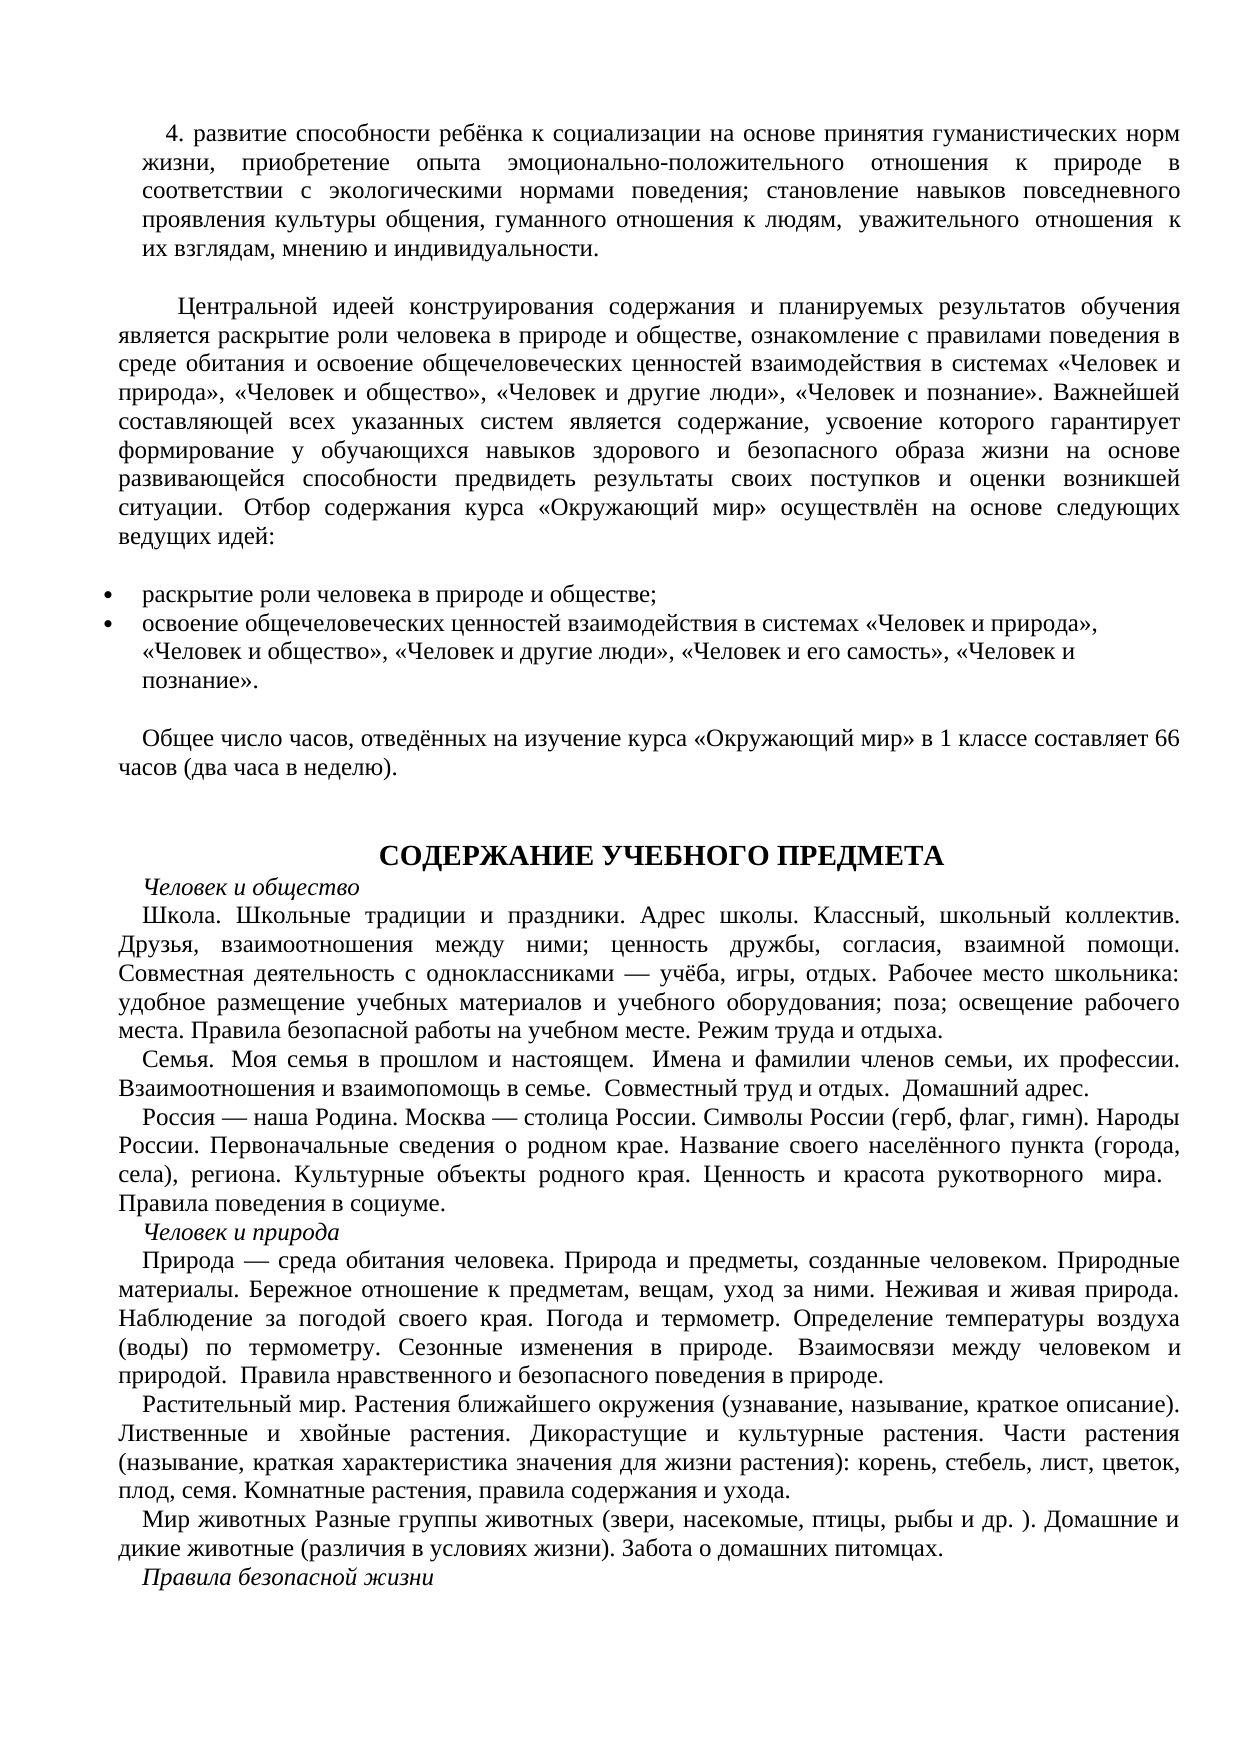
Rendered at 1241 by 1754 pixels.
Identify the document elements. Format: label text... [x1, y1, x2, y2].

text Человек и общество [118, 872, 1181, 900]
text СОДЕРЖАНИЕ УЧЕБНОГО ПРЕДМЕТА [118, 838, 1181, 872]
text Растительный мир. Растения ближайшего окружения (узнавание, называние, краткое описание). Лиственные и хвойные растения. Дикорастущие и культурные растения. Части растения (называние, краткая характеристика значения для жизни растения): корень, стебель, лист, цветок, плод, семя. Комнатные растения, правила содержания и ухода. [118, 1389, 1181, 1504]
text Мир животных Разные группы животных (звери, насекомые, птицы, рыбы и др. ). Домашние и дикие животные (различия в условиях жизни). Забота о домашних питомцах. [118, 1504, 1181, 1562]
text Правила безопасной жизни [118, 1562, 1181, 1590]
text Центральной идеей конструирования содержания и планируемых результатов обучения является раскрытие роли человека в природе и обществе, ознакомление с правилами поведения в среде обитания и освоение общечеловеческих ценностей взаимодействия в системах «Человек и природа», «Человек и общество», «Человек и другие люди», «Человек и познание». Важнейшей составляющей всех указанных систем является содержание, усвоение которого гарантирует формирование у обучающихся навыков здорового и безопасного образа жизни на основе развивающейся способности предвидеть результаты своих поступков и оценки возникшей ситуации. Отбор содержания курса «Окружающий мир» осуществлён на основе следующих ведущих идей: [118, 291, 1181, 550]
list раскрытие роли человека в природе и обществе; [104, 579, 1181, 608]
text Природа — среда обитания человека. Природа и предметы, созданные человеком. Природные материалы. Бережное отношение к предметам, вещам, уход за ними. Неживая и живая природа. Наблюдение за погодой своего края. Погода и термометр. Определение температуры воздуха (воды) по термометру. Сезонные изменения в природе. Взаимосвязи между человеком и природой. Правила нравственного и безопасного поведения в природе. [118, 1245, 1181, 1389]
list развитие способности ребёнка к социализации на основе принятия гуманистических норм жизни, приобретение опыта эмоционально-положительного отношения к природе в соответствии с экологическими нормами поведения; становление навыков повседневного проявления культуры общения, гуманного отношения к людям, уважительного отношения к их взглядам, мнению и индивидуальности. [142, 118, 1181, 262]
list освоение общечеловеческих ценностей взаимодействия в системах «Человек и природа», «Человек и общество», «Человек и другие люди», «Человек и его самость», «Человек и познание». [104, 608, 1181, 694]
text Общее число часов, отведённых на изучение курса «Окружающий мир» в 1 классе составляет 66 часов (два часа в неделю). [118, 723, 1181, 781]
text Школа. Школьные традиции и праздники. Адрес школы. Классный, школьный коллектив. Друзья, взаимоотношения между ними; ценность дружбы, согласия, взаимной помощи. Совместная деятельность с одноклассниками — учёба, игры, отдых. Рабочее место школьника: удобное размещение учебных материалов и учебного оборудования; поза; освещение рабочего места. Правила безопасной работы на учебном месте. Режим труда и отдыха. [118, 900, 1181, 1044]
text Семья. Моя семья в прошлом и настоящем. Имена и фамилии членов семьи, их профессии. Взаимоотношения и взаимопомощь в семье. Совместный труд и отдых. Домашний адрес. [118, 1044, 1181, 1102]
text Человек и природа [118, 1217, 1181, 1245]
text Россия — наша Родина. Москва — столица России. Символы России (герб, флаг, гимн). Народы России. Первоначальные сведения о родном крае. Название своего населённого пункта (города, села), региона. Культурные объекты родного края. Ценность и красота рукотворного мира. Правила поведения в социуме. [118, 1102, 1181, 1217]
